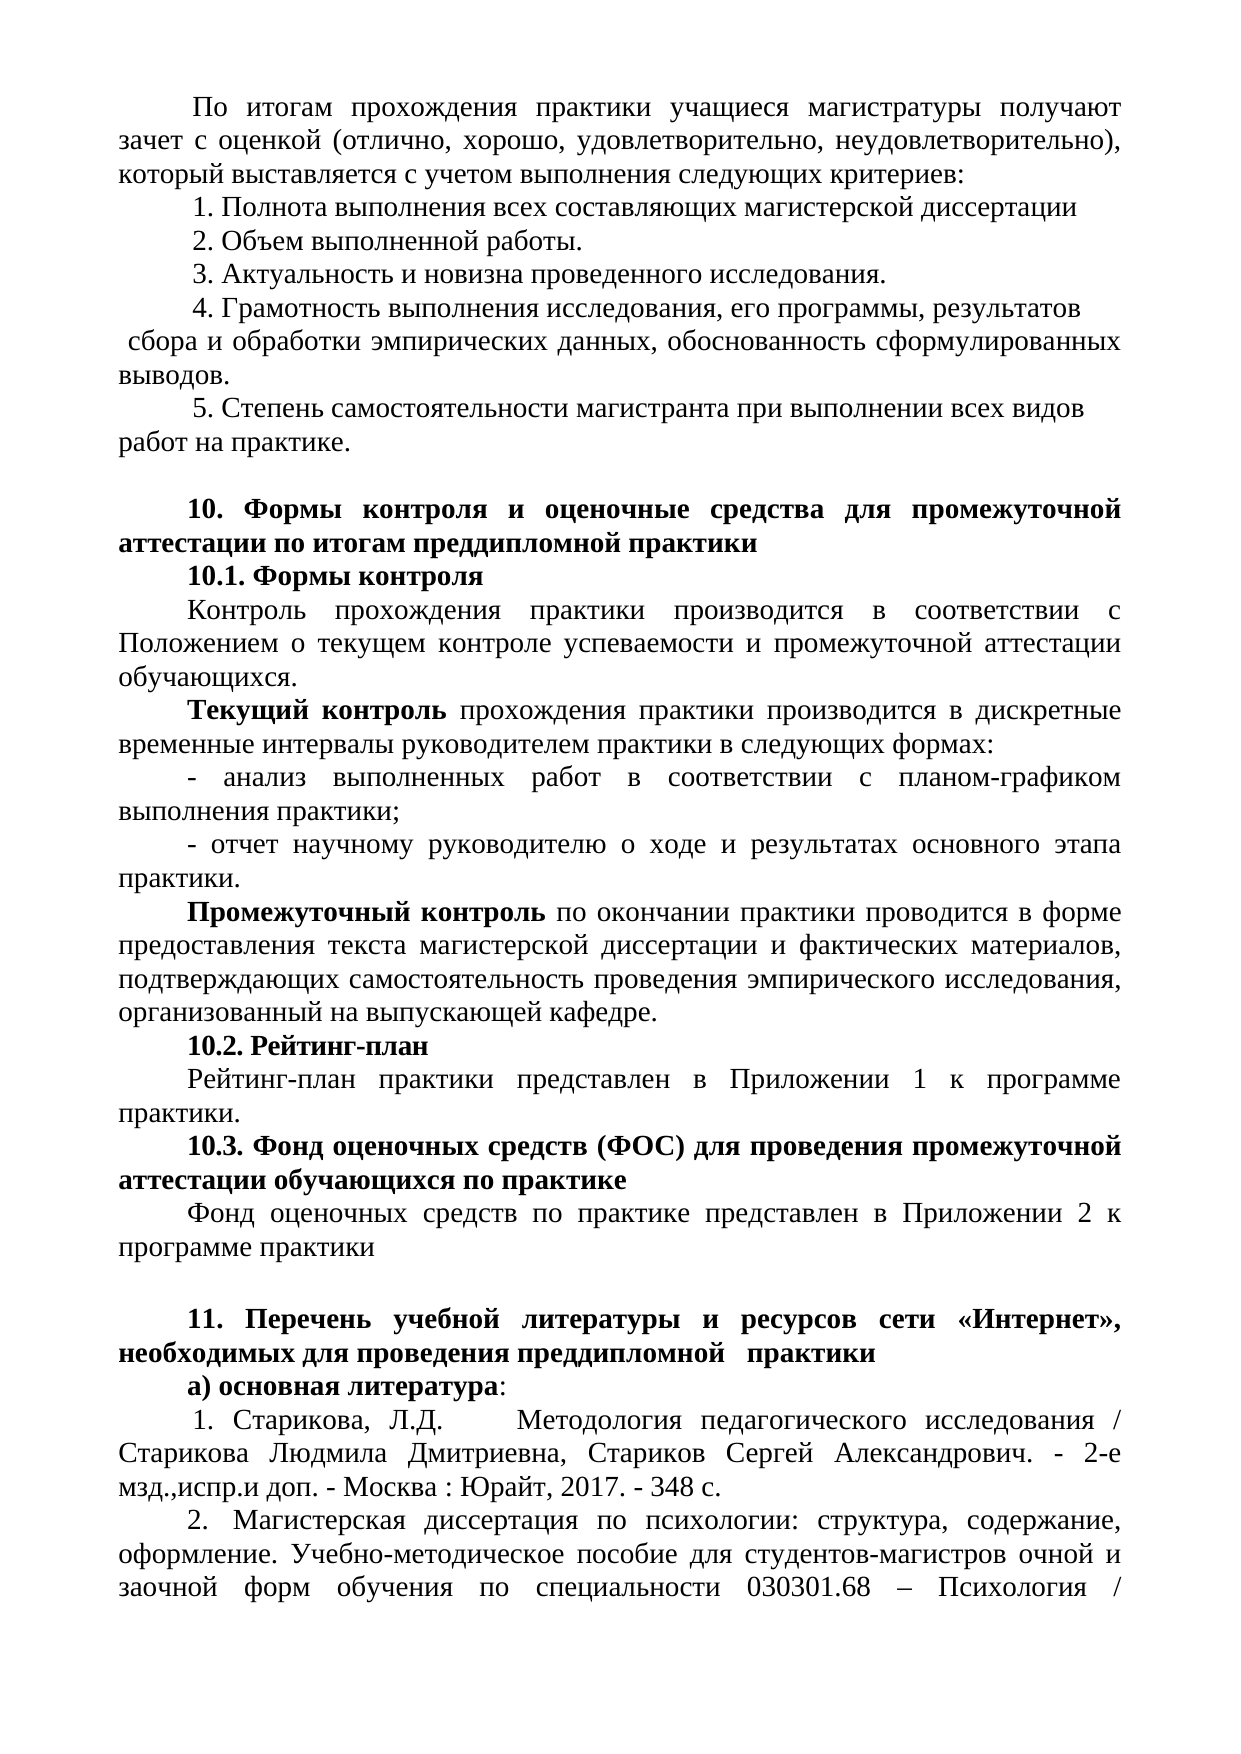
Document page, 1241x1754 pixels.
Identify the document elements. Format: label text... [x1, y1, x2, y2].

text По итогам прохождения практики учащиеся магистратуры получают зачет с оценкой (отлично, хорошо, удовлетворительно, неудовлетворительно), который выставляется с учетом выполнения следующих критериев: [118, 89, 1122, 189]
text 5. Степень самостоятельности магистранта при выполнении всех видов [118, 391, 1122, 424]
text работ на практике. [118, 424, 1122, 458]
text Фонд оценочных средств по практике представлен в Приложении 2 к программе практики [118, 1196, 1122, 1263]
text 11. Перечень учебной литературы и ресурсов сети «Интернет», необходимых для проведения преддипломной практики [118, 1301, 1122, 1368]
text - отчет научному руководителю о ходе и результатах основного этапа практики. [118, 827, 1122, 894]
text 2. Объем выполненной работы. [118, 223, 1122, 256]
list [118, 1502, 1122, 1603]
text 10.2. Рейтинг-план [118, 1028, 1122, 1061]
text а) основная литература: [118, 1368, 1122, 1402]
text - анализ выполненных работ в соответствии с планом-графиком выполнения практики; [118, 759, 1122, 827]
text 4. Грамотность выполнения исследования, его программы, результатов [118, 290, 1122, 323]
text 10.1. Формы контроля [118, 558, 1122, 592]
text Текущий контроль прохождения практики производится в дискретные временные интервалы руководителем практики в следующих формах: [118, 692, 1122, 759]
text Контроль прохождения практики производится в соответствии с Положением о текущем контроле успеваемости и промежуточной аттестации обучающихся. [118, 592, 1122, 692]
text 10.3. Фонд оценочных средств (ФОС) для проведения промежуточной аттестации обучающихся по практике [118, 1128, 1122, 1196]
text Рейтинг-план практики представлен в Приложении 1 к программе практики. [118, 1061, 1122, 1128]
text Промежуточный контроль по окончании практики проводится в форме предоставления текста магистерской диссертации и фактических материалов, подтверждающих самостоятельность проведения эмпирического исследования, организованный на выпускающей кафедре. [118, 894, 1122, 1028]
text 3. Актуальность и новизна проведенного исследования. [118, 256, 1122, 290]
text 10. Формы контроля и оценочные средства для промежуточной аттестации по итогам преддипломной практики [118, 491, 1122, 558]
text сбора и обработки эмпирических данных, обоснованность сформулированных выводов. [118, 323, 1122, 391]
list Старикова, Л.Д. Методология педагогического исследования / Старикова Людмила Дмитриевна, Стариков Сергей Александрович. - 2-е мзд.,испр.и доп. - Москва : Юрайт, 2017. - 348 с. [118, 1402, 1122, 1502]
text 1. Полнота выполнения всех составляющих магистерской диссертации [118, 189, 1122, 223]
